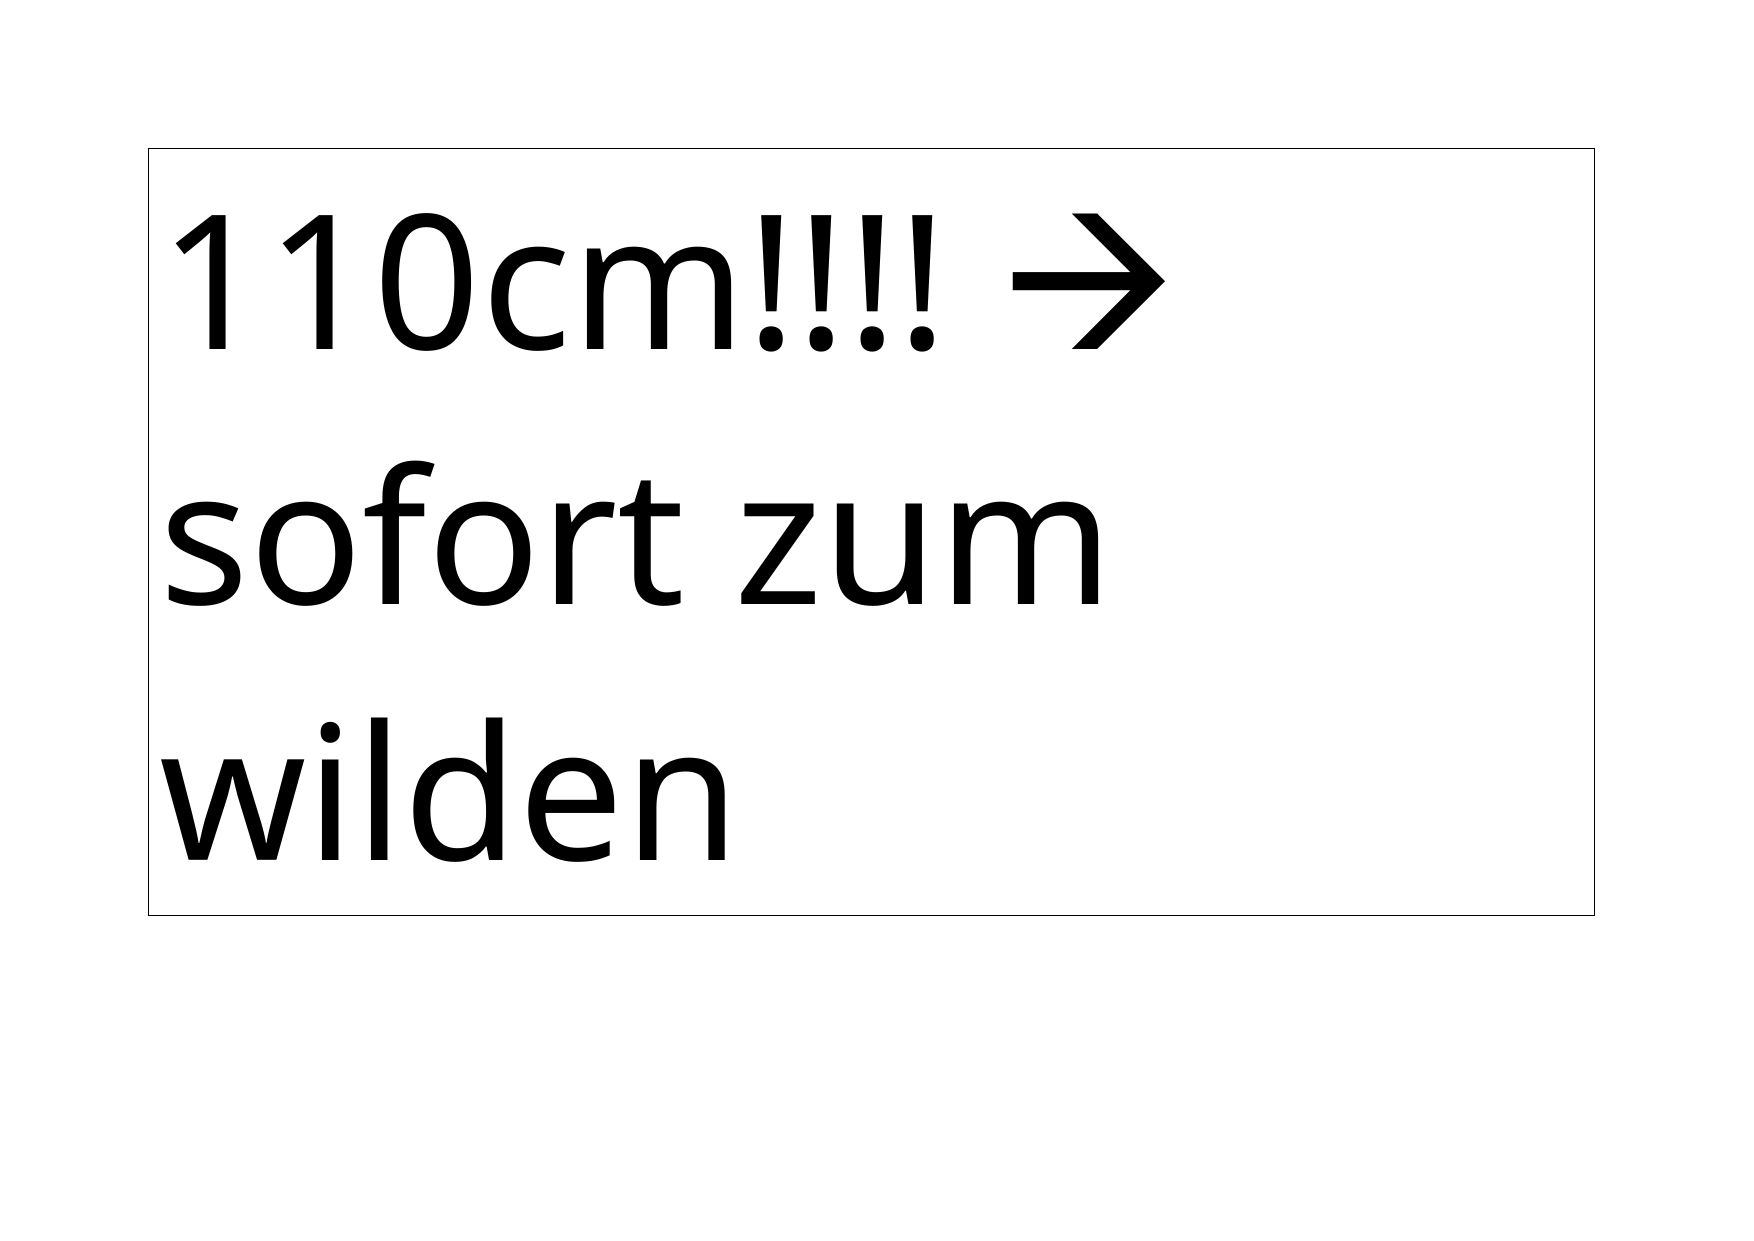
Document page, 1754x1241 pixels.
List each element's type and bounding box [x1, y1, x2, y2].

table_cell [149, 149, 1594, 915]
